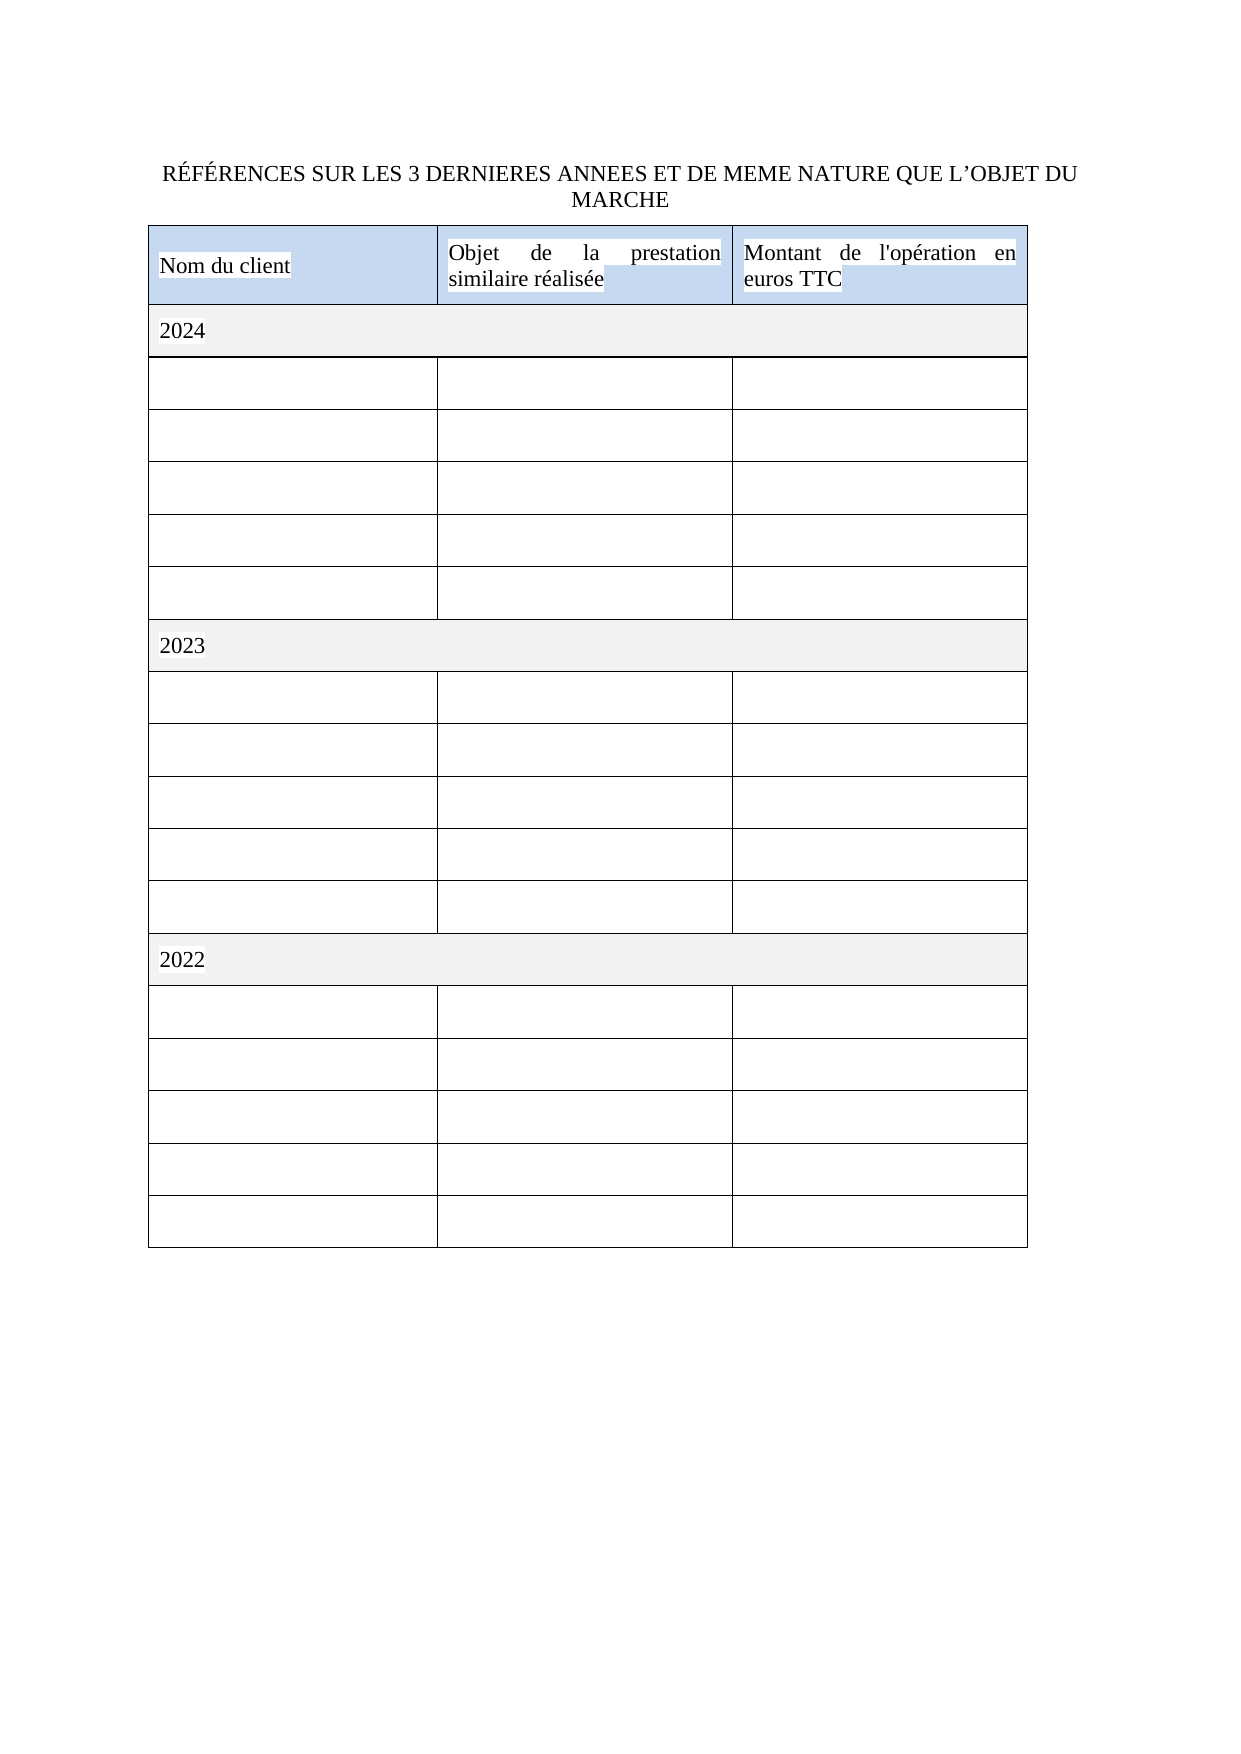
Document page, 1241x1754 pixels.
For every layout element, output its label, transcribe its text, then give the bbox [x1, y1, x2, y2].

table_cell [438, 462, 732, 514]
table_cell [149, 462, 437, 514]
table_cell [733, 986, 1027, 1038]
table_cell [733, 410, 1027, 461]
table_cell [149, 829, 437, 880]
table_cell [733, 1039, 1027, 1090]
table_cell [733, 358, 1027, 409]
table_cell [733, 462, 1027, 514]
table_cell [149, 1091, 437, 1142]
table_cell [149, 881, 437, 933]
table_cell [438, 986, 732, 1038]
table_cell [438, 724, 732, 776]
table_cell 2022 [149, 934, 1027, 985]
table_cell [149, 986, 437, 1038]
table_cell [733, 1091, 1027, 1142]
text RÉFÉRENCES SUR LES 3 DERNIERES ANNEES ET DE MEME NATURE QUE L’OBJET DU MARCHE [148, 160, 571, 213]
table_cell [149, 567, 437, 618]
table_cell 2023 [149, 620, 1027, 671]
text RÉFÉRENCES SUR LES 3 DERNIERES ANNEES ET DE MEME NATURE QUE L’OBJET DU MARCHE [669, 160, 1093, 213]
table_cell [438, 1144, 732, 1195]
table_cell [733, 1196, 1027, 1247]
table_cell [149, 410, 437, 461]
table_cell [733, 829, 1027, 880]
table_cell [149, 358, 437, 409]
table_cell [438, 1039, 732, 1090]
table_cell [733, 515, 1027, 566]
table_cell [438, 567, 732, 618]
table_header Nom du client [149, 226, 437, 304]
table_header Montant de l'opération en euros TTC [733, 226, 1027, 304]
table_cell [438, 672, 732, 723]
table_cell [438, 515, 732, 566]
table_cell [438, 410, 732, 461]
table_cell [733, 881, 1027, 933]
table_cell [733, 1144, 1027, 1195]
table_cell [149, 672, 437, 723]
table_cell [438, 829, 732, 880]
table_cell [438, 777, 732, 828]
table_header Objet de la prestation similaire réalisée [438, 226, 732, 304]
table_cell [149, 1196, 437, 1247]
table_cell [149, 724, 437, 776]
table_cell [733, 567, 1027, 618]
table_cell [438, 881, 732, 933]
table_cell [733, 672, 1027, 723]
table_cell [438, 358, 732, 409]
table_cell [733, 777, 1027, 828]
table_cell [438, 1196, 732, 1247]
table_cell [733, 724, 1027, 776]
table_cell 2024 [149, 305, 1027, 356]
table_cell [149, 777, 437, 828]
table_cell [149, 1144, 437, 1195]
table_cell [149, 1039, 437, 1090]
table_cell [149, 515, 437, 566]
table_cell [438, 1091, 732, 1142]
